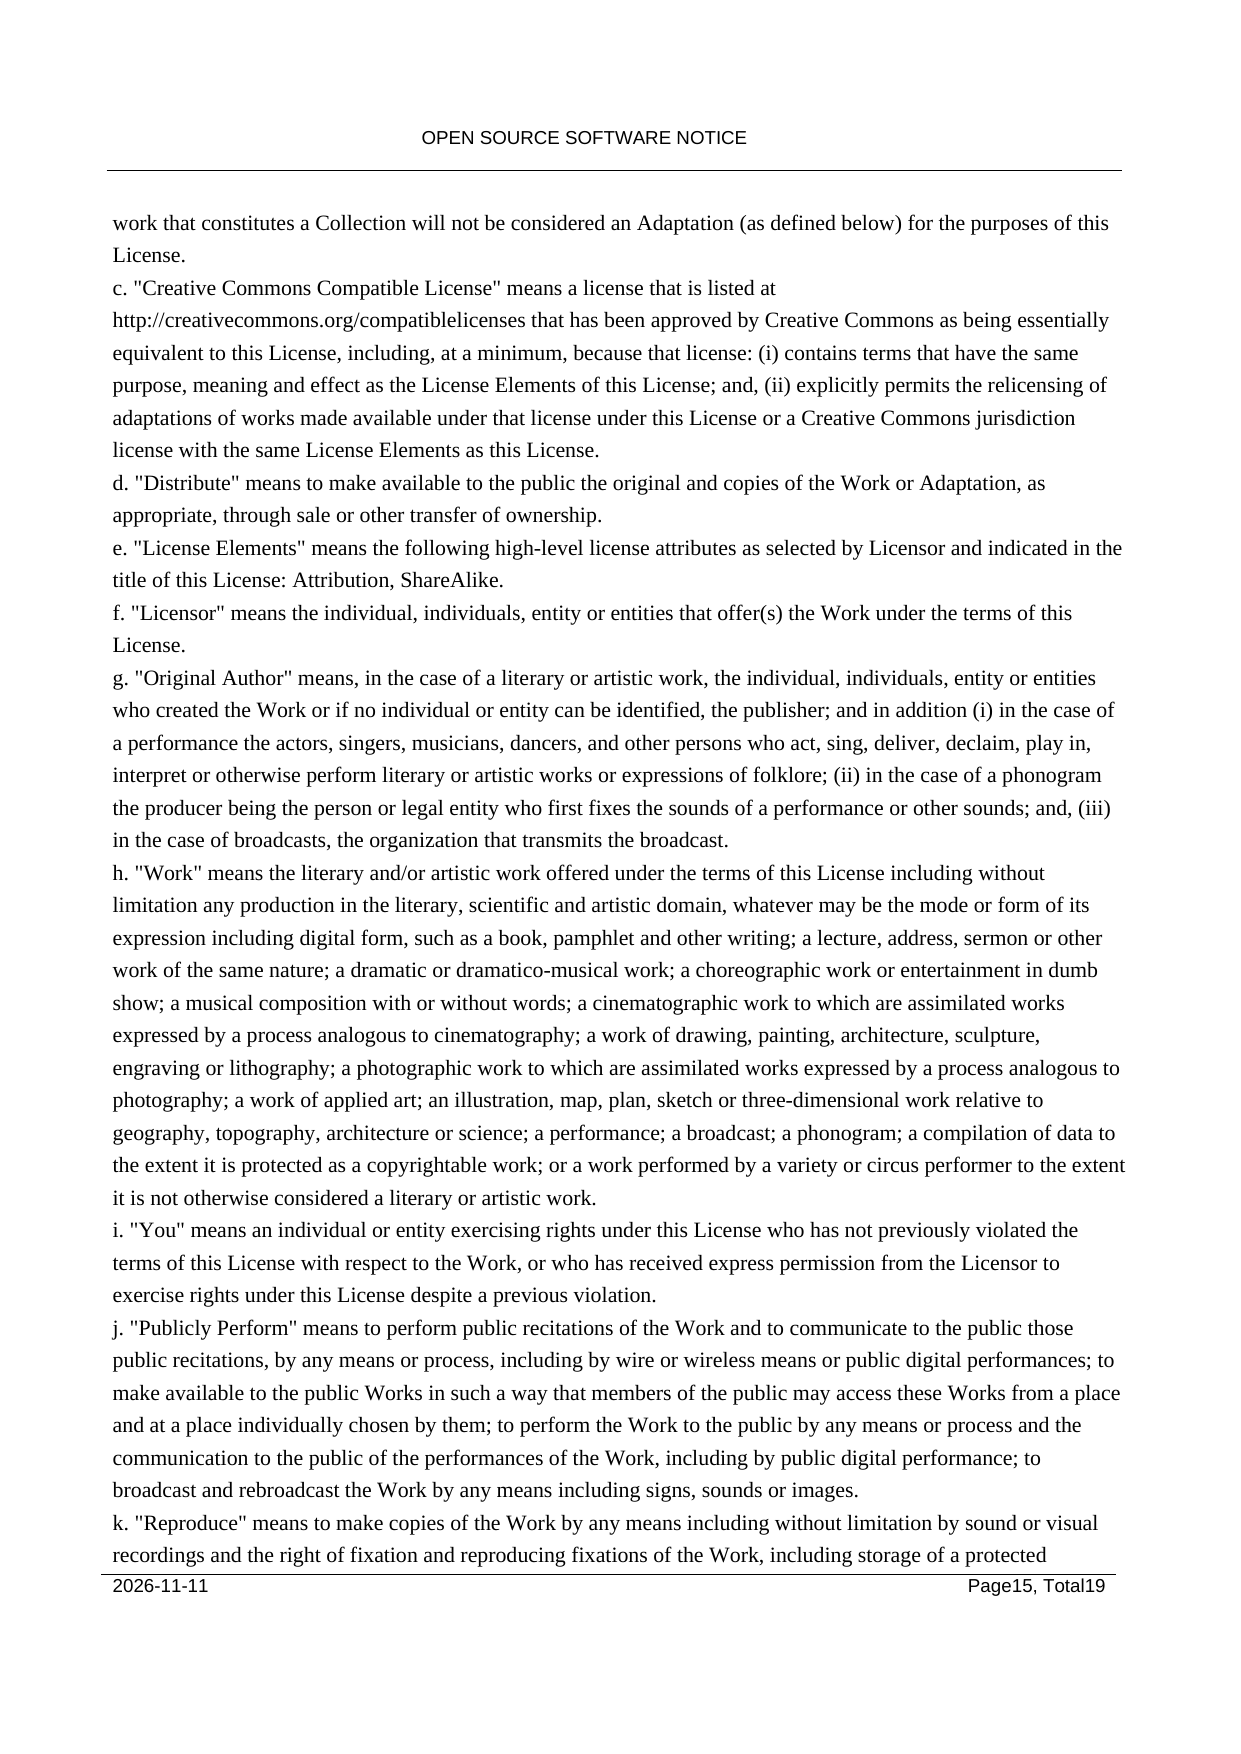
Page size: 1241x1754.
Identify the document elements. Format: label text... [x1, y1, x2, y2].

text d. "Distribute" means to make available to the public the original and copies of the Work or Adaptation, as appropriate, through sale or other transfer of ownership. [112, 466, 1128, 531]
text f. "Licensor" means the individual, individuals, entity or entities that offer(s) the Work under the terms of this License. [112, 596, 1128, 661]
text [112, 1506, 1128, 1571]
text g. "Original Author" means, in the case of a literary or artistic work, the individual, individuals, entity or entities who created the Work or if no individual or entity can be identified, the publisher; and in addition (i) in the case of a performance the actors, singers, musicians, dancers, and other persons who act, sing, deliver, declaim, play in, interpret or otherwise perform literary or artistic works or expressions of folklore; (ii) in the case of a phonogram the producer being the person or legal entity who first fixes the sounds of a performance or other sounds; and, (iii) in the case of broadcasts, the organization that transmits the broadcast. [112, 661, 1128, 856]
text h. "Work" means the literary and/or artistic work offered under the terms of this License including without limitation any production in the literary, scientific and artistic domain, whatever may be the mode or form of its expression including digital form, such as a book, pamphlet and other writing; a lecture, address, sermon or other work of the same nature; a dramatic or dramatico-musical work; a choreographic work or entertainment in dumb show; a musical composition with or without words; a cinematographic work to which are assimilated works expressed by a process analogous to cinematography; a work of drawing, painting, architecture, sculpture, engraving or lithography; a photographic work to which are assimilated works expressed by a process analogous to photography; a work of applied art; an illustration, map, plan, sketch or three-dimensional work relative to geography, topography, architecture or science; a performance; a broadcast; a phonogram; a compilation of data to the extent it is protected as a copyrightable work; or a work performed by a variety or circus performer to the extent it is not otherwise considered a literary or artistic work. [112, 856, 1128, 1214]
text j. "Publicly Perform" means to perform public recitations of the Work and to communicate to the public those public recitations, by any means or process, including by wire or wireless means or public digital performances; to make available to the public Works in such a way that members of the public may access these Works from a place and at a place individually chosen by them; to perform the Work to the public by any means or process and the communication to the public of the performances of the Work, including by public digital performance; to broadcast and rebroadcast the Work by any means including signs, sounds or images. [112, 1311, 1128, 1506]
text c. "Creative Commons Compatible License" means a license that is listed at http://creativecommons.org/compatiblelicenses that has been approved by Creative Commons as being essentially equivalent to this License, including, at a minimum, because that license: (i) contains terms that have the same purpose, meaning and effect as the License Elements of this License; and, (ii) explicitly permits the relicensing of adaptations of works made available under that license under this License or a Creative Commons jurisdiction license with the same License Elements as this License. [112, 271, 1128, 466]
text e. "License Elements" means the following high-level license attributes as selected by Licensor and indicated in the title of this License: Attribution, ShareAlike. [112, 531, 1128, 596]
text i. "You" means an individual or entity exercising rights under this License who has not previously violated the terms of this License with respect to the Work, or who has received express permission from the Licensor to exercise rights under this License despite a previous violation. [112, 1214, 1128, 1311]
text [112, 206, 1128, 271]
